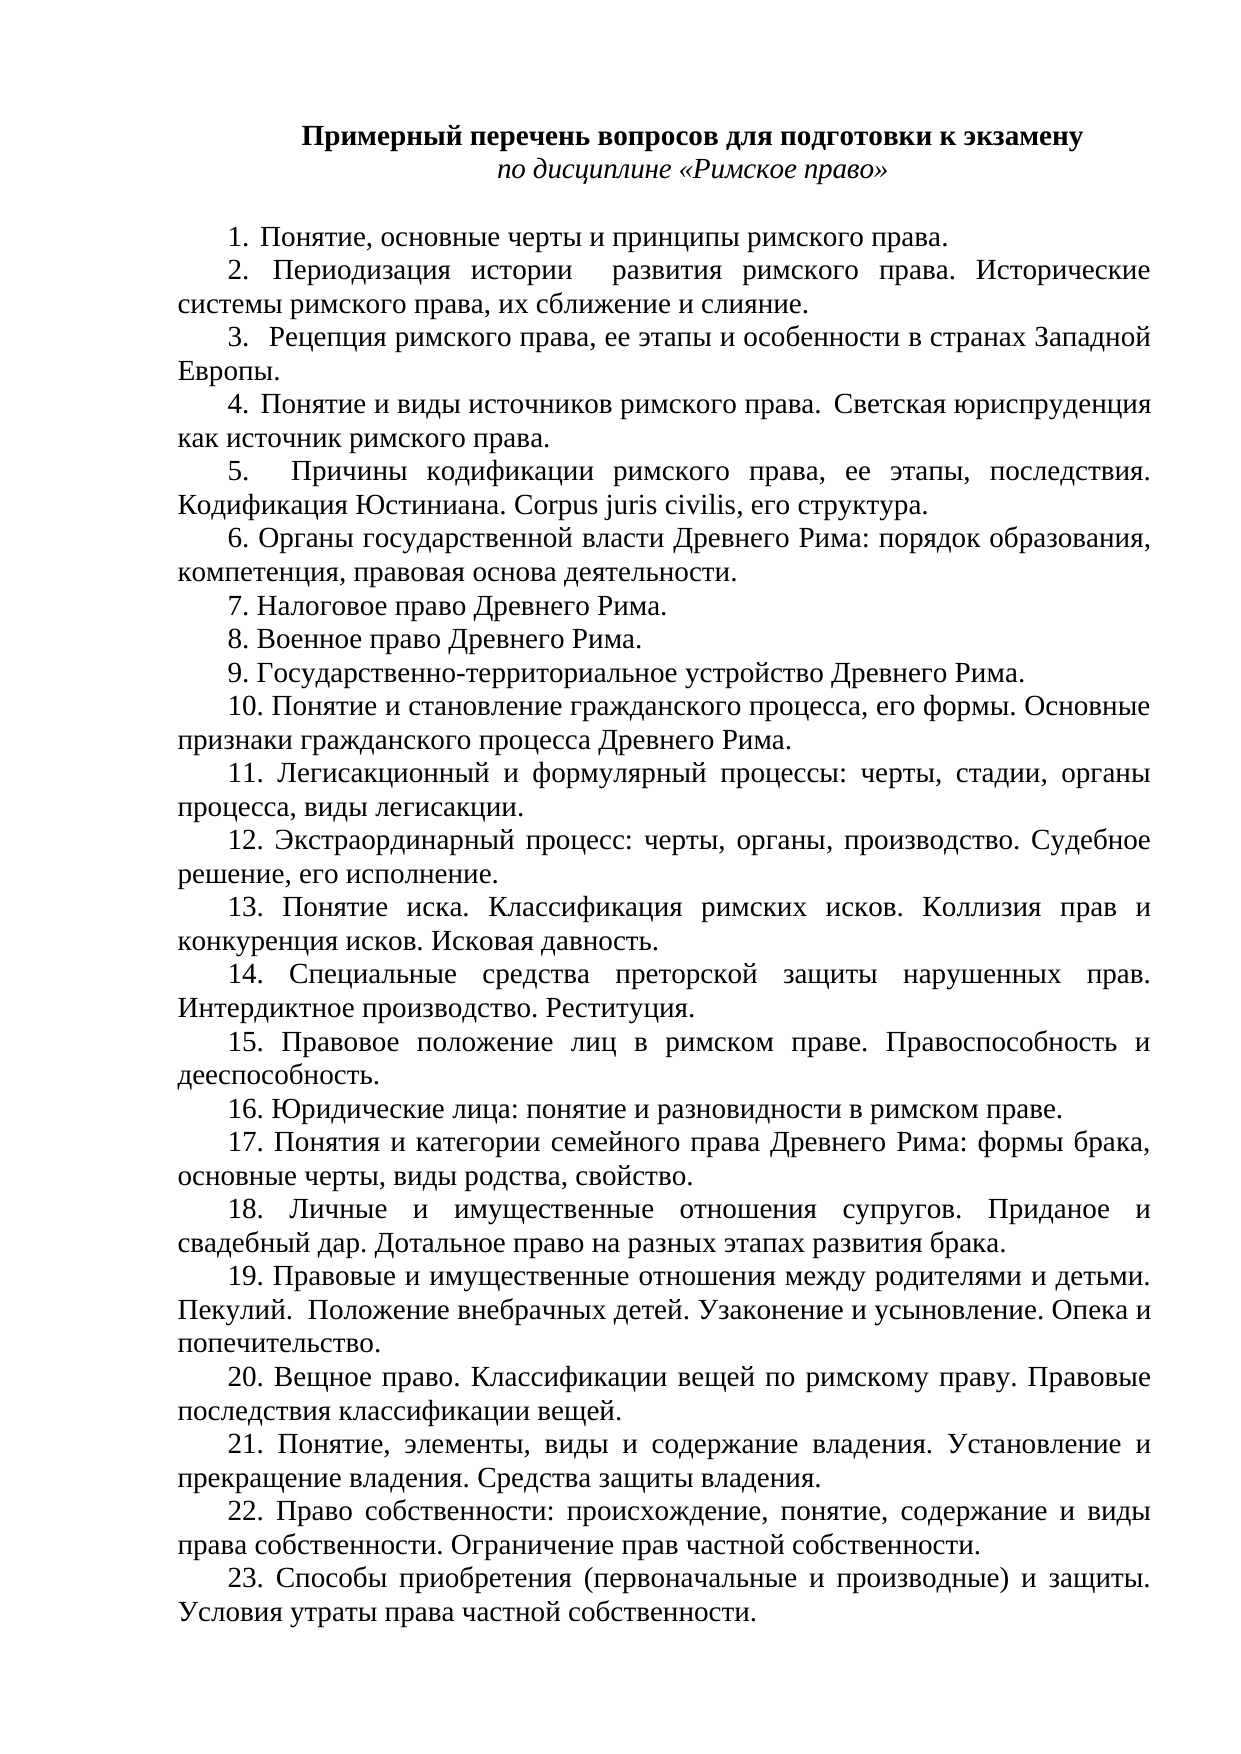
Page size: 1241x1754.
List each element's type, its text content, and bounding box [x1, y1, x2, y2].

text 20. Вещное право. Классификации вещей по римскому праву. Правовые последствия классификации вещей. [177, 1359, 1152, 1426]
text 10. Понятие и становление гражданского процесса, его формы. Основные признаки гражданского процесса Древнего Рима. [177, 688, 1152, 755]
text 15. Правовое положение лиц в римском праве. Правоспособность и дееспособность. [177, 1024, 1152, 1091]
text 3. Рецепция римского права, ее этапы и особенности в странах Западной Европы. [177, 319, 1152, 386]
text 8. Военное право Древнего Рима. [177, 621, 1152, 655]
text по дисциплине «Римское право» [177, 152, 1152, 185]
text 2. Периодизация истории развития римского права. Исторические системы римского права, их сближение и слияние. [177, 252, 1152, 319]
text 21. Понятие, элементы, виды и содержание владения. Установление и прекращение владения. Средства защиты владения. [177, 1426, 1152, 1493]
text 1. Понятие, основные черты и принципы римского права. [177, 219, 1152, 252]
text 12. Экстраординарный процесс: черты, органы, производство. Судебное решение, его исполнение. [177, 822, 1152, 889]
text 13. Понятие иска. Классификация римских исков. Коллизия прав и конкуренция исков. Исковая давность. [177, 889, 1152, 957]
text 11. Легисакционный и формулярный процессы: черты, стадии, органы процесса, виды легисакции. [177, 755, 1152, 822]
text 23. Способы приобретения (первоначальные и производные) и защиты. Условия утраты права частной собственности. [177, 1560, 1152, 1627]
text 18. Личные и имущественные отношения супругов. Приданое и свадебный дар. Дотальное право на разных этапах развития брака. [177, 1191, 1152, 1258]
text 7. Налоговое право Древнего Рима. [177, 588, 1152, 621]
text 22. Право собственности: происхождение, понятие, содержание и виды права собственности. Ограничение прав частной собственности. [177, 1493, 1152, 1560]
text 6. Органы государственной власти Древнего Рима: порядок образования, компетенция, правовая основа деятельности. [177, 521, 1152, 588]
text 19. Правовые и имущественные отношения между родителями и детьми. Пекулий. Положение внебрачных детей. Узаконение и усыновление. Опека и попечительство. [177, 1258, 1152, 1359]
text 4. Понятие и виды источников римского права. Светская юриспруденция как источник римского права. [177, 386, 1152, 453]
text 5. Причины кодификации римского права, ее этапы, последствия. Кодификация Юстиниана. Corpus juris civilis, его структура. [177, 453, 1152, 521]
text Примерный перечень вопросов для подготовки к экзамену [177, 118, 1152, 152]
text 9. Государственно-территориальное устройство Древнего Рима. [177, 655, 1152, 688]
text 14. Специальные средства преторской защиты нарушенных прав. Интердиктное производство. Реституция. [177, 957, 1152, 1024]
text 16. Юридические лица: понятие и разновидности в римском праве. [177, 1091, 1152, 1124]
text 17. Понятия и категории семейного права Древнего Рима: формы брака, основные черты, виды родства, свойство. [177, 1124, 1152, 1191]
